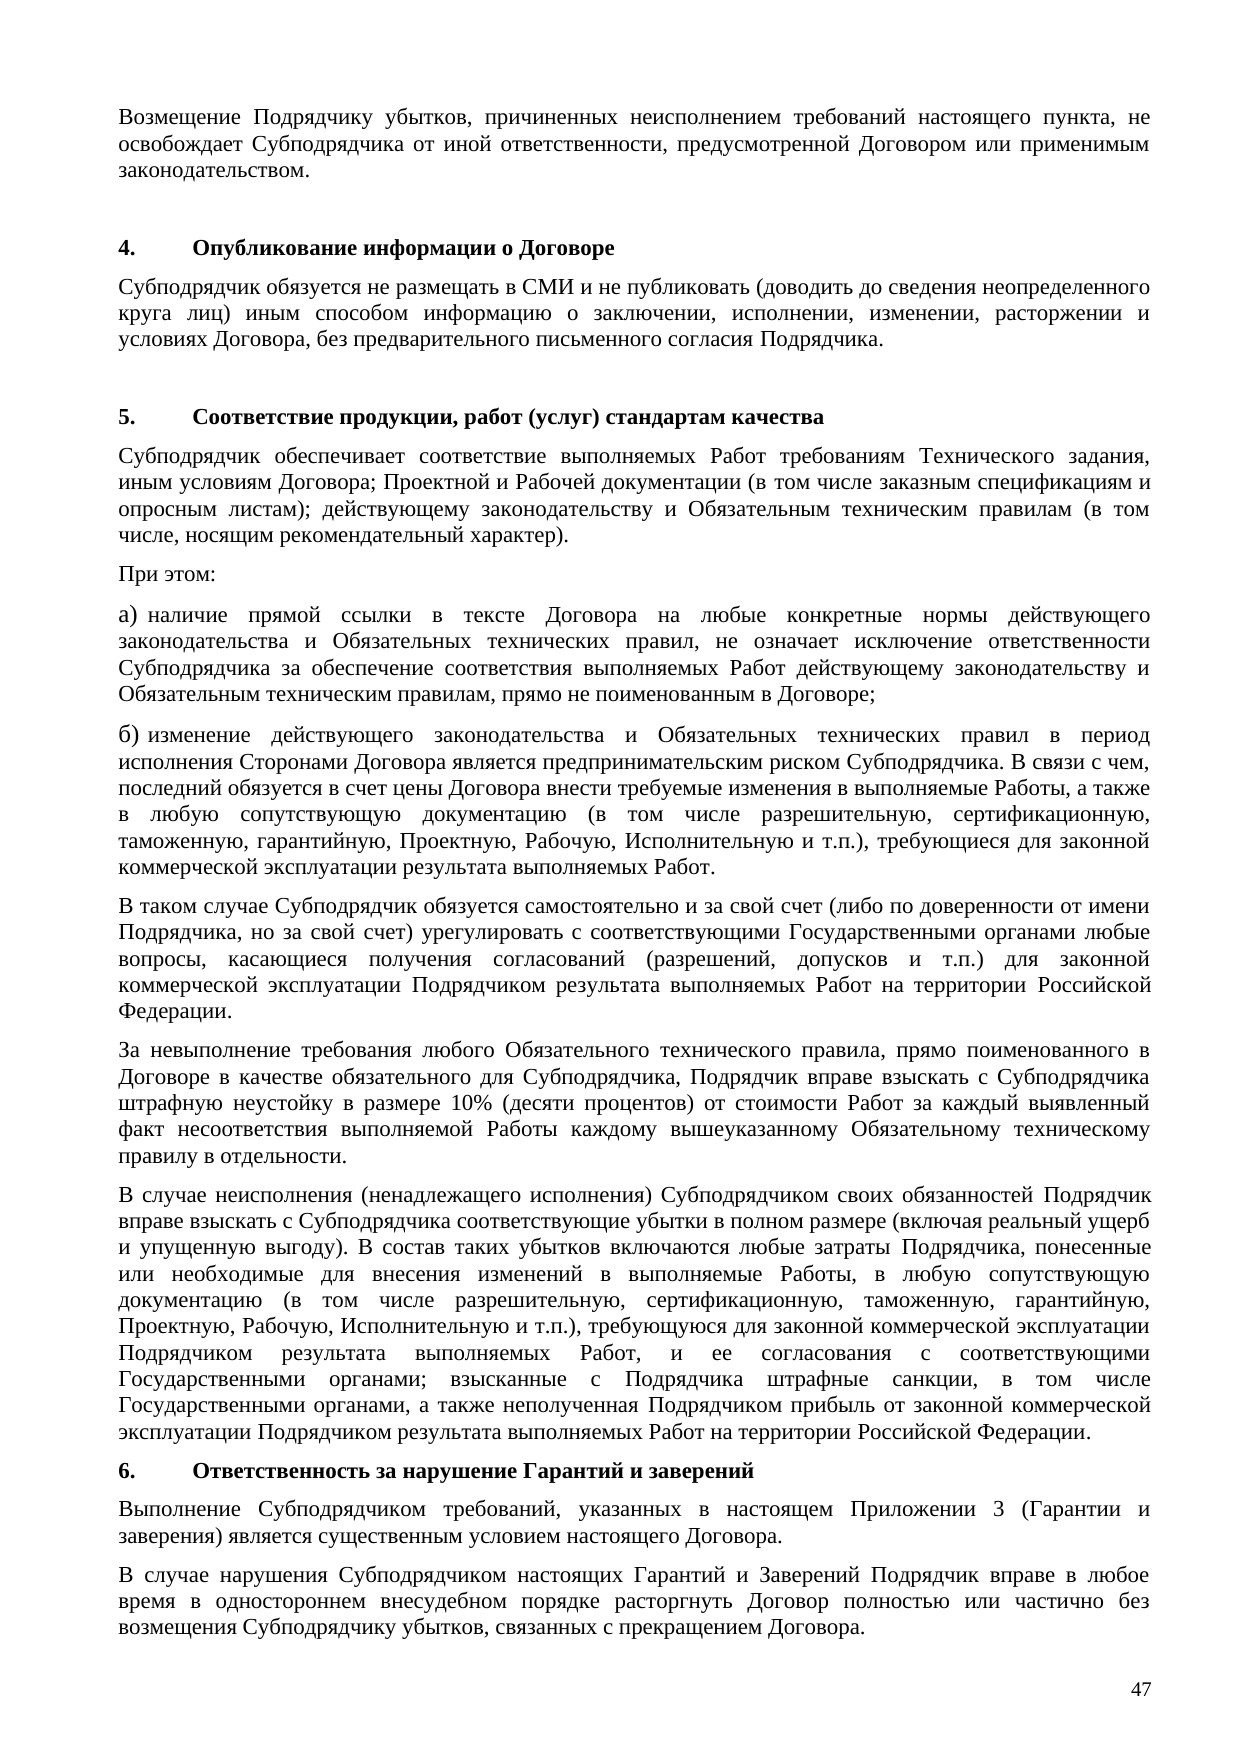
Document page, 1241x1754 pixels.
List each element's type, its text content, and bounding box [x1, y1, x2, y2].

text Выполнение Субподрядчиком требований, указанных в настоящем Приложении 3 (Гарантии и заверения) является существенным условием настоящего Договора. [118, 1496, 1152, 1548]
list Соответствие продукции, работ (услуг) стандартам качества [118, 403, 1152, 429]
list изменение действующего законодательства и Обязательных технических правил в период исполнения Сторонами Договора является предпринимательским риском Субподрядчика. В связи с чем, последний обязуется в счет цены Договора внести требуемые изменения в выполняемые Работы, а также в любую сопутствующую документацию (в том числе разрешительную, сертификационную, таможенную, гарантийную, Проектную, Рабочую, Исполнительную и т.п.), требующиеся для законной коммерческой эксплуатации результата выполняемых Работ. [118, 719, 1152, 879]
list Опубликование информации о Договоре [118, 234, 1152, 260]
list Ответственность за нарушение Гарантий и заверений [118, 1457, 1152, 1483]
text В случае нарушения Субподрядчиком настоящих Гарантий и Заверений Подрядчик вправе в любое время в одностороннем внесудебном порядке расторгнуть Договор полностью или частично без возмещения Субподрядчику убытков, связанных с прекращением Договора. [118, 1561, 1152, 1640]
text Субподрядчик обеспечивает соответствие выполняемых Работ требованиям Технического задания, иным условиям Договора; Проектной и Рабочей документации (в том числе заказным спецификациям и опросным листам); действующему законодательству и Обязательным техническим правилам (в том числе, носящим рекомендательный характер). [118, 442, 1152, 547]
list наличие прямой ссылки в тексте Договора на любые конкретные нормы действующего законодательства и Обязательных технических правил, не означает исключение ответственности Субподрядчика за обеспечение соответствия выполняемых Работ действующему законодательству и Обязательным техническим правилам, прямо не поименованным в Договоре; [118, 599, 1152, 707]
text За невыполнение требования любого Обязательного технического правила, прямо поименованного в Договоре в качестве обязательного для Субподрядчика, Подрядчик вправе взыскать с Субподрядчика штрафную неустойку в размере 10% (десяти процентов) от стоимости Работ за каждый выявленный факт несоответствия выполняемой Работы каждому вышеуказанному Обязательному техническому правилу в отдельности. [118, 1036, 1152, 1168]
text В случае неисполнения (ненадлежащего исполнения) Субподрядчиком своих обязанностей Подрядчик вправе взыскать с Субподрядчика соответствующие убытки в полном размере (включая реальный ущерб и упущенную выгоду). В состав таких убытков включаются любые затраты Подрядчика, понесенные или необходимые для внесения изменений в выполняемые Работы, в любую сопутствующую документацию (в том числе разрешительную, сертификационную, таможенную, гарантийную, Проектную, Рабочую, Исполнительную и т.п.), требующуюся для законной коммерческой эксплуатации Подрядчиком результата выполняемых Работ, и ее согласования с соответствующими Государственными органами; взысканные с Подрядчика штрафные санкции, в том числе Государственными органами, а также неполученная Подрядчиком прибыль от законной коммерческой эксплуатации Подрядчиком результата выполняемых Работ на территории Российской Федерации. [118, 1181, 1152, 1444]
text Субподрядчик обязуется не размещать в СМИ и не публиковать (доводить до сведения неопределенного круга лиц) иным способом информацию о заключении, исполнении, изменении, расторжении и условиях Договора, без предварительного письменного согласия Подрядчика. [118, 273, 1152, 352]
text В таком случае Субподрядчик обязуется самостоятельно и за свой счет (либо по доверенности от имени Подрядчика, но за свой счет) урегулировать с соответствующими Государственными органами любые вопросы, касающиеся получения согласований (разрешений, допусков и т.п.) для законной коммерческой эксплуатации Подрядчиком результата выполняемых Работ на территории Российской Федерации. [118, 892, 1152, 1024]
text Возмещение Подрядчику убытков, причиненных неисполнением требований настоящего пункта, не освобождает Субподрядчика от иной ответственности, предусмотренной Договором или применимым законодательством. [118, 103, 1152, 182]
text При этом: [118, 560, 1152, 586]
